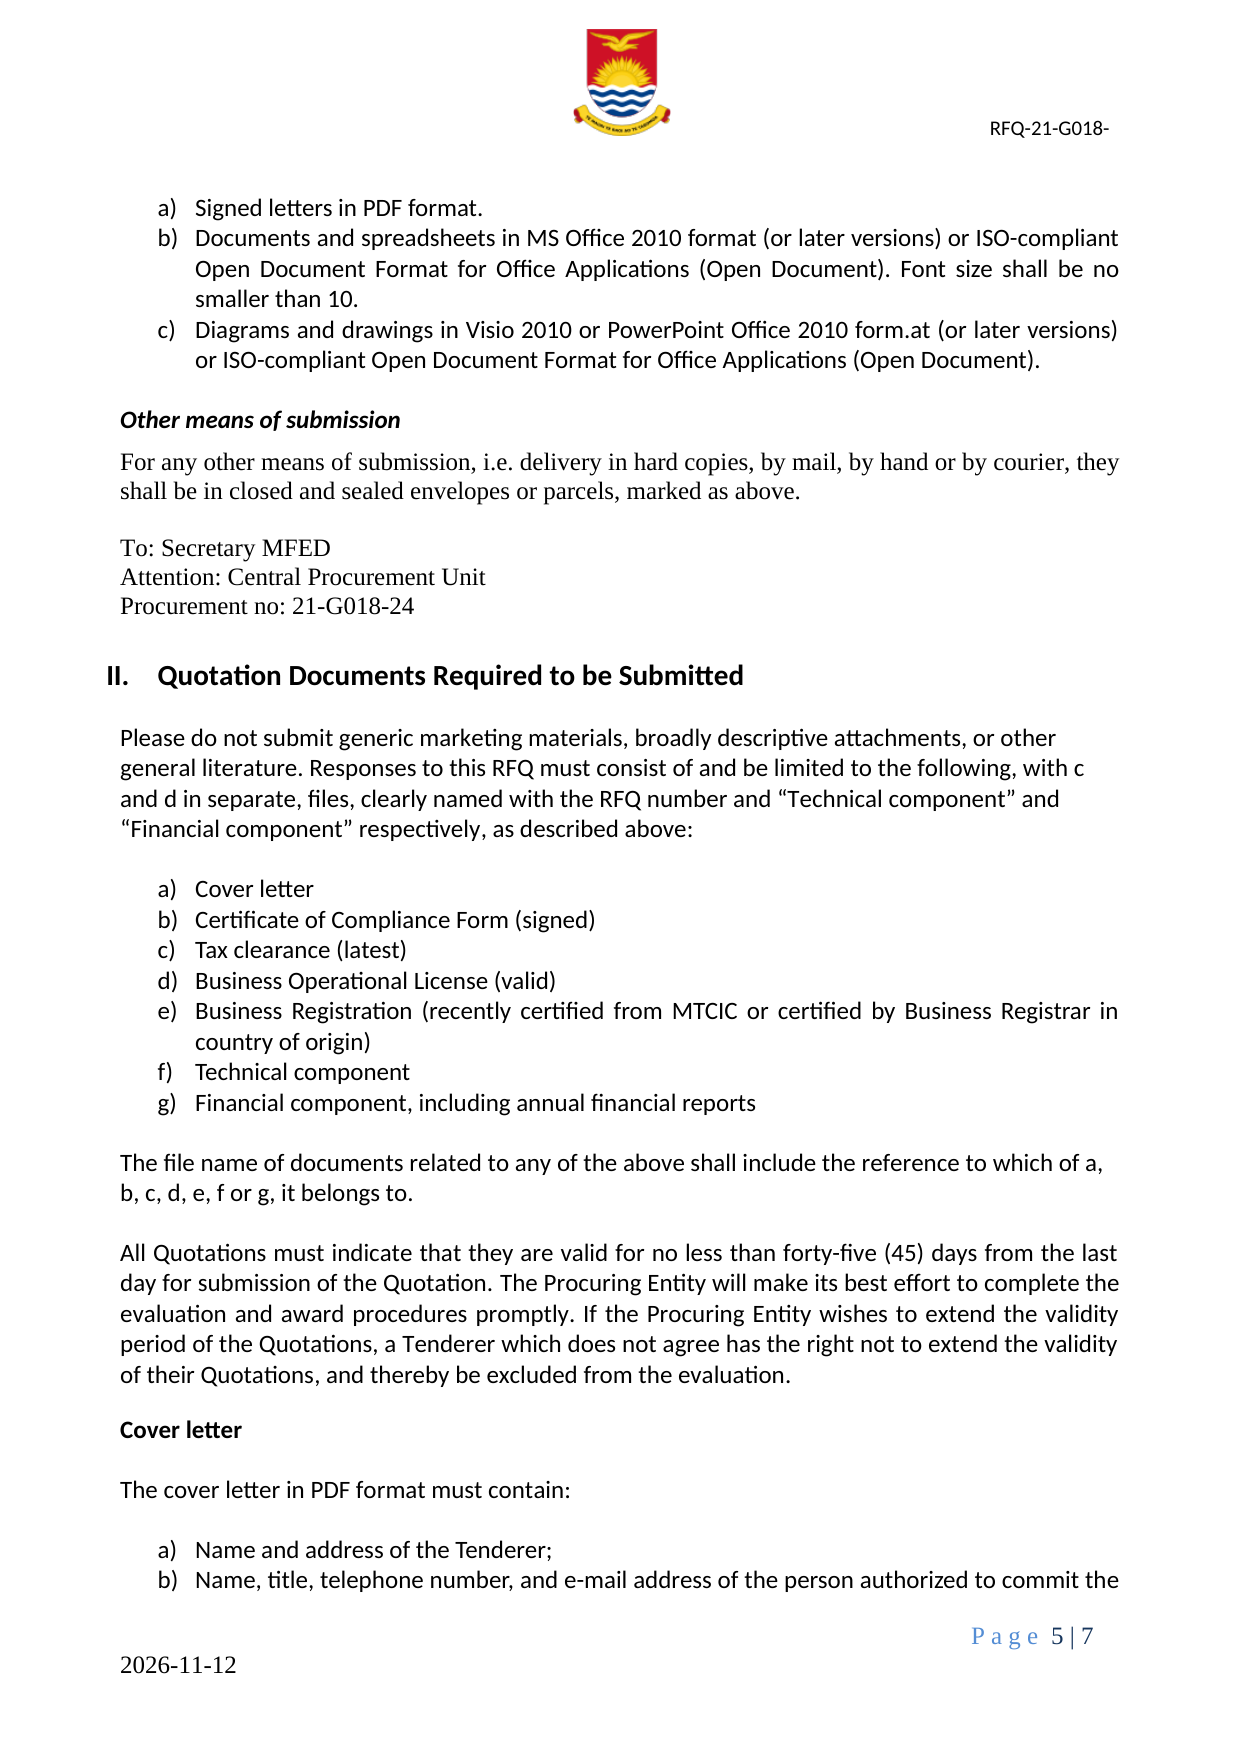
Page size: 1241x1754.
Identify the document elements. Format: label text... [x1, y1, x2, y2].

text Procurement no: 21-G018-24 [120, 591, 1120, 620]
list Financial component, including annual financial reports [157, 1087, 1120, 1117]
list Cover letter [157, 873, 1120, 904]
subtitle Other means of submission [120, 404, 1120, 435]
text Attention: Central Procurement Unit [120, 562, 1120, 591]
list Tax clearance (latest) [157, 934, 1120, 965]
text Please do not submit generic marketing materials, broadly descriptive attachments, or other general literature. Responses to this RFQ must consist of and be limited to the following, with c and d in separate, files, clearly named with the RFQ number and “Technical component” and “Financial component” respectively, as described above: [120, 722, 1120, 844]
text All Quotations must indicate that they are valid for no less than forty-five (45) days from the last day for submission of the Quotation. The Procuring Entity will make its best effort to complete the evaluation and award procedures promptly. If the Procuring Entity wishes to extend the validity period of the Quotations, a Tenderer which does not agree has the right not to extend the validity of their Quotations, and thereby be excluded from the evaluation. [120, 1237, 1120, 1389]
text For any other means of submission, i.e. delivery in hard copies, by mail, by hand or by courier, they shall be in closed and sealed envelopes or parcels, marked as above. [120, 447, 1120, 505]
subtitle Cover letter [120, 1414, 1120, 1445]
text The file name of documents related to any of the above shall include the reference to which of a, b, c, d, e, f or g, it belongs to. [120, 1147, 1120, 1208]
list Diagrams and drawings in Visio 2010 or PowerPoint Office 2010 form.at (or later versions) or ISO-compliant Open Document Format for Office Applications (Open Document). [157, 314, 1120, 375]
picture [573, 29, 671, 136]
list Signed letters in PDF format. [157, 192, 1120, 222]
list Technical component [157, 1056, 1120, 1087]
text The cover letter in PDF format must contain: [120, 1474, 1120, 1505]
list Business Registration (recently certified from MTCIC or certified by Business Registrar in country of origin) [157, 995, 1120, 1056]
list Certificate of Compliance Form (signed) [157, 904, 1120, 934]
list Documents and spreadsheets in MS Office 2010 format (or later versions) or ISO-compliant Open Document Format for Office Applications (Open Document). Font size shall be no smaller than 10. [157, 222, 1120, 314]
text To: Secretary MFED [120, 533, 1120, 562]
list Name and address of the Tenderer; [157, 1534, 1120, 1564]
list Business Operational License (valid) [157, 965, 1120, 995]
subtitle Quotation Documents Required to be Submitted [129, 657, 1120, 693]
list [157, 1564, 1120, 1595]
